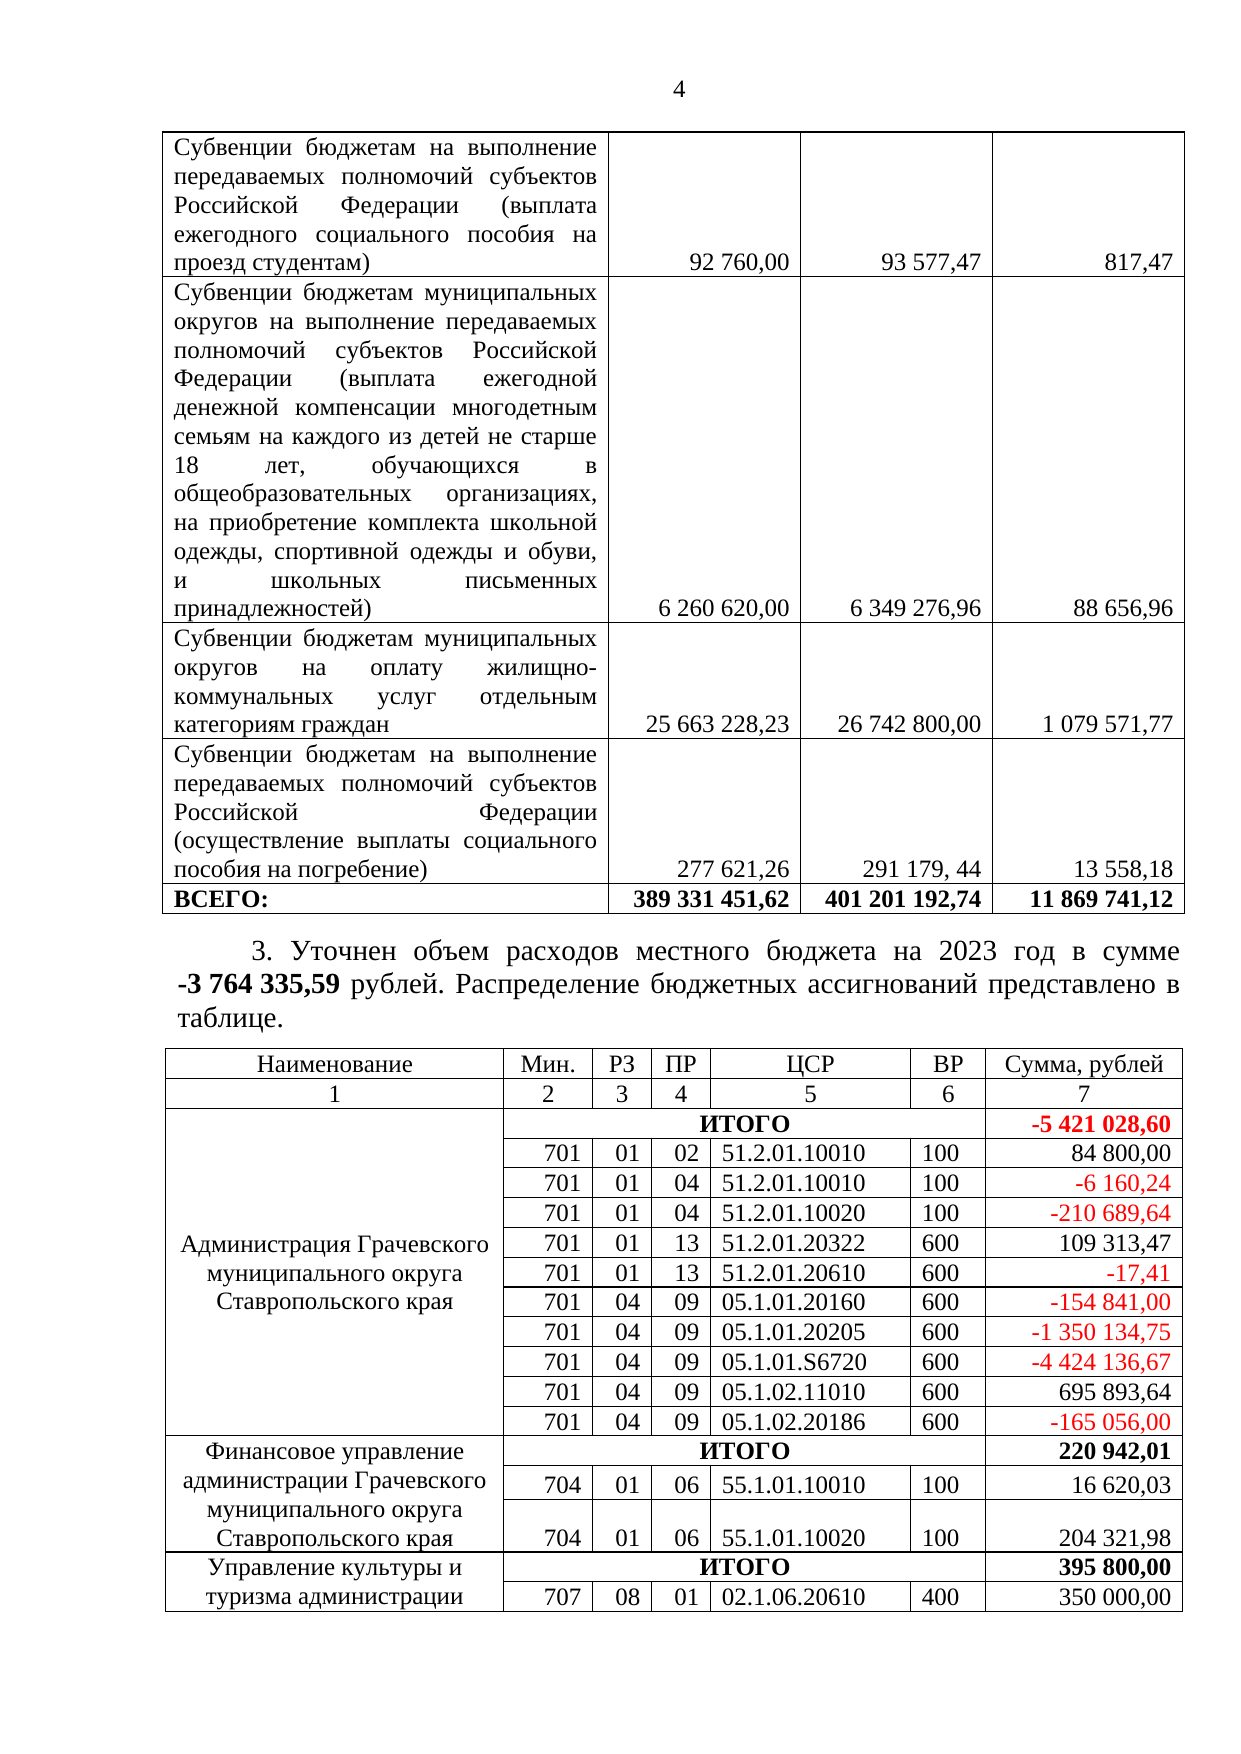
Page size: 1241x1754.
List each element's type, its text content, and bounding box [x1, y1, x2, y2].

table_cell 6 [911, 1079, 985, 1108]
table_cell 7 [986, 1079, 1182, 1108]
table_cell 09 [652, 1288, 710, 1316]
table_cell 04 [593, 1347, 651, 1376]
table_header Наименование [166, 1049, 503, 1078]
table_cell 704 [504, 1466, 592, 1498]
table_cell 100 [911, 1139, 985, 1167]
table_cell 05.1.01.20205 [711, 1317, 910, 1346]
table_cell ИТОГО [504, 1436, 985, 1465]
table_cell 09 [652, 1407, 710, 1435]
table_cell 01 [593, 1198, 651, 1227]
table_cell 704 [504, 1500, 592, 1551]
table_cell 04 [593, 1377, 651, 1406]
table_cell 5 [711, 1079, 910, 1108]
table_cell Субвенции бюджетам муниципальных округов на оплату жилищно-коммунальных услуг отдельным категориям граждан [163, 623, 608, 738]
table_cell Субвенции бюджетам муниципальных округов на выполнение передаваемых полномочий субъектов Российской Федерации (выплата ежегодной денежной компенсации многодетным семьям на каждого из детей не старше 18 лет, обучающихся в общеобразовательных организациях, на приобретение комплекта школьной одежды, спортивной одежды и обуви, и школьных письменных принадлежностей) [163, 277, 608, 622]
table_cell 01 [593, 1139, 651, 1167]
table_cell 707 [504, 1582, 592, 1611]
table_cell Субвенции бюджетам на выполнение передаваемых полномочий субъектов Российской Федерации (выплата ежегодного социального пособия на проезд студентам) [163, 133, 608, 276]
table_cell 04 [593, 1407, 651, 1435]
table_cell Управление культуры и туризма администрации Грачевского муниципального округа Ставропольского края [166, 1553, 503, 1611]
table_cell 01 [593, 1258, 651, 1286]
table_cell 08 [593, 1582, 651, 1611]
table_cell 600 [911, 1347, 985, 1376]
table_cell 100 [911, 1168, 985, 1197]
table_cell 09 [652, 1317, 710, 1346]
table_cell 02.1.06.20610 [711, 1582, 910, 1611]
table_cell 204 321,98 [986, 1500, 1182, 1551]
table_cell 817,47 [993, 133, 1184, 276]
table_cell 13 558,18 [993, 739, 1184, 883]
table_cell 05.1.02.20186 [711, 1407, 910, 1435]
table_cell 01 [593, 1466, 651, 1498]
table_cell 06 [652, 1466, 710, 1498]
table_cell 100 [911, 1500, 985, 1551]
table_cell -154 841,00 [986, 1288, 1182, 1316]
table_cell -6 160,24 [986, 1168, 1182, 1197]
table_cell -165 056,00 [986, 1407, 1182, 1435]
table_cell 13 [652, 1258, 710, 1286]
table_cell 51.2.01.20610 [711, 1258, 910, 1286]
table_cell 100 [911, 1466, 985, 1498]
table_cell 6 260 620,00 [609, 277, 800, 622]
table_cell 06 [652, 1500, 710, 1551]
table_cell ВСЕГО: [163, 884, 608, 913]
table_cell 701 [504, 1258, 592, 1286]
table_cell 04 [652, 1168, 710, 1197]
table_cell 400 [911, 1582, 985, 1611]
table_cell 3 [593, 1079, 651, 1108]
table_cell 695 893,64 [986, 1377, 1182, 1406]
table_cell -5 421 028,60 [986, 1109, 1182, 1137]
table_header РЗ [593, 1049, 651, 1078]
table_cell 26 742 800,00 [801, 623, 992, 738]
table_cell ИТОГО [504, 1109, 985, 1137]
table_cell 701 [504, 1168, 592, 1197]
table_cell 277 621,26 [609, 739, 800, 883]
table_cell 01 [652, 1582, 710, 1611]
table_cell 291 179, 44 [801, 739, 992, 883]
text 3. Уточнен объем расходов местного бюджета на 2023 год в сумме -3 764 335,59 рублей. Распределение бюджетных ассигнований представлено в таблице. [177, 933, 1181, 1034]
table_cell 01 [593, 1228, 651, 1257]
table_cell 701 [504, 1347, 592, 1376]
table_cell 401 201 192,74 [801, 884, 992, 913]
table_cell 92 760,00 [609, 133, 800, 276]
table_cell 04 [593, 1317, 651, 1346]
table_header ВР [911, 1049, 985, 1078]
table_cell 16 620,03 [986, 1466, 1182, 1498]
table_cell -1 350 134,75 [986, 1317, 1182, 1346]
table_cell 04 [652, 1198, 710, 1227]
table_cell -17,41 [986, 1258, 1182, 1286]
table_cell 600 [911, 1228, 985, 1257]
table_cell 01 [593, 1168, 651, 1197]
table_cell 100 [911, 1198, 985, 1227]
table_cell 701 [504, 1139, 592, 1167]
table_cell 51.2.01.20322 [711, 1228, 910, 1257]
table_cell 1 [166, 1079, 503, 1108]
table_header ПР [652, 1049, 710, 1078]
table_cell 600 [911, 1407, 985, 1435]
table_cell 02 [652, 1139, 710, 1167]
table_cell 05.1.02.11010 [711, 1377, 910, 1406]
table_cell 05.1.01.S6720 [711, 1347, 910, 1376]
table_cell Администрация Грачевского муниципального округа Ставропольского края [166, 1109, 503, 1435]
table_cell 1 079 571,77 [993, 623, 1184, 738]
table_cell 09 [652, 1377, 710, 1406]
table_cell 4 [652, 1079, 710, 1108]
table_cell 05.1.01.20160 [711, 1288, 910, 1316]
table_cell 600 [911, 1258, 985, 1286]
table_cell 350 000,00 [986, 1582, 1182, 1611]
table_cell 395 800,00 [986, 1553, 1182, 1581]
table_cell 51.2.01.10010 [711, 1168, 910, 1197]
table_cell 6 349 276,96 [801, 277, 992, 622]
table_header ЦСР [711, 1049, 910, 1078]
table_cell -4 424 136,67 [986, 1347, 1182, 1376]
table_cell 701 [504, 1228, 592, 1257]
table_cell -210 689,64 [986, 1198, 1182, 1227]
table_cell 88 656,96 [993, 277, 1184, 622]
table_cell 701 [504, 1407, 592, 1435]
table_cell 600 [911, 1288, 985, 1316]
table_header Мин. [504, 1049, 592, 1078]
table_cell Финансовое управление администрации Грачевского муниципального округа Ставропольского края [166, 1436, 503, 1551]
table_cell 11 869 741,12 [993, 884, 1184, 913]
table_cell 389 331 451,62 [609, 884, 800, 913]
table_cell 01 [593, 1500, 651, 1551]
table_cell 25 663 228,23 [609, 623, 800, 738]
table_cell 51.2.01.10020 [711, 1198, 910, 1227]
table_cell 13 [652, 1228, 710, 1257]
table_cell 55.1.01.10020 [711, 1500, 910, 1551]
table_cell 600 [911, 1317, 985, 1346]
table_cell 701 [504, 1288, 592, 1316]
table_cell ИТОГО [504, 1553, 985, 1581]
table_cell 04 [593, 1288, 651, 1316]
table_cell 600 [911, 1377, 985, 1406]
table_header Сумма, рублей [986, 1049, 1182, 1078]
table_cell 109 313,47 [986, 1228, 1182, 1257]
table_cell 701 [504, 1198, 592, 1227]
table_cell 220 942,01 [986, 1436, 1182, 1465]
table_cell 84 800,00 [986, 1139, 1182, 1167]
table_cell 2 [504, 1079, 592, 1108]
table_cell 55.1.01.10010 [711, 1466, 910, 1498]
table_cell Субвенции бюджетам на выполнение передаваемых полномочий субъектов Российской Федерации (осуществление выплаты социального пособия на погребение) [163, 739, 608, 883]
table_cell 09 [652, 1347, 710, 1376]
table_cell 93 577,47 [801, 133, 992, 276]
table_cell 51.2.01.10010 [711, 1139, 910, 1167]
table_cell 701 [504, 1377, 592, 1406]
table_cell 701 [504, 1317, 592, 1346]
